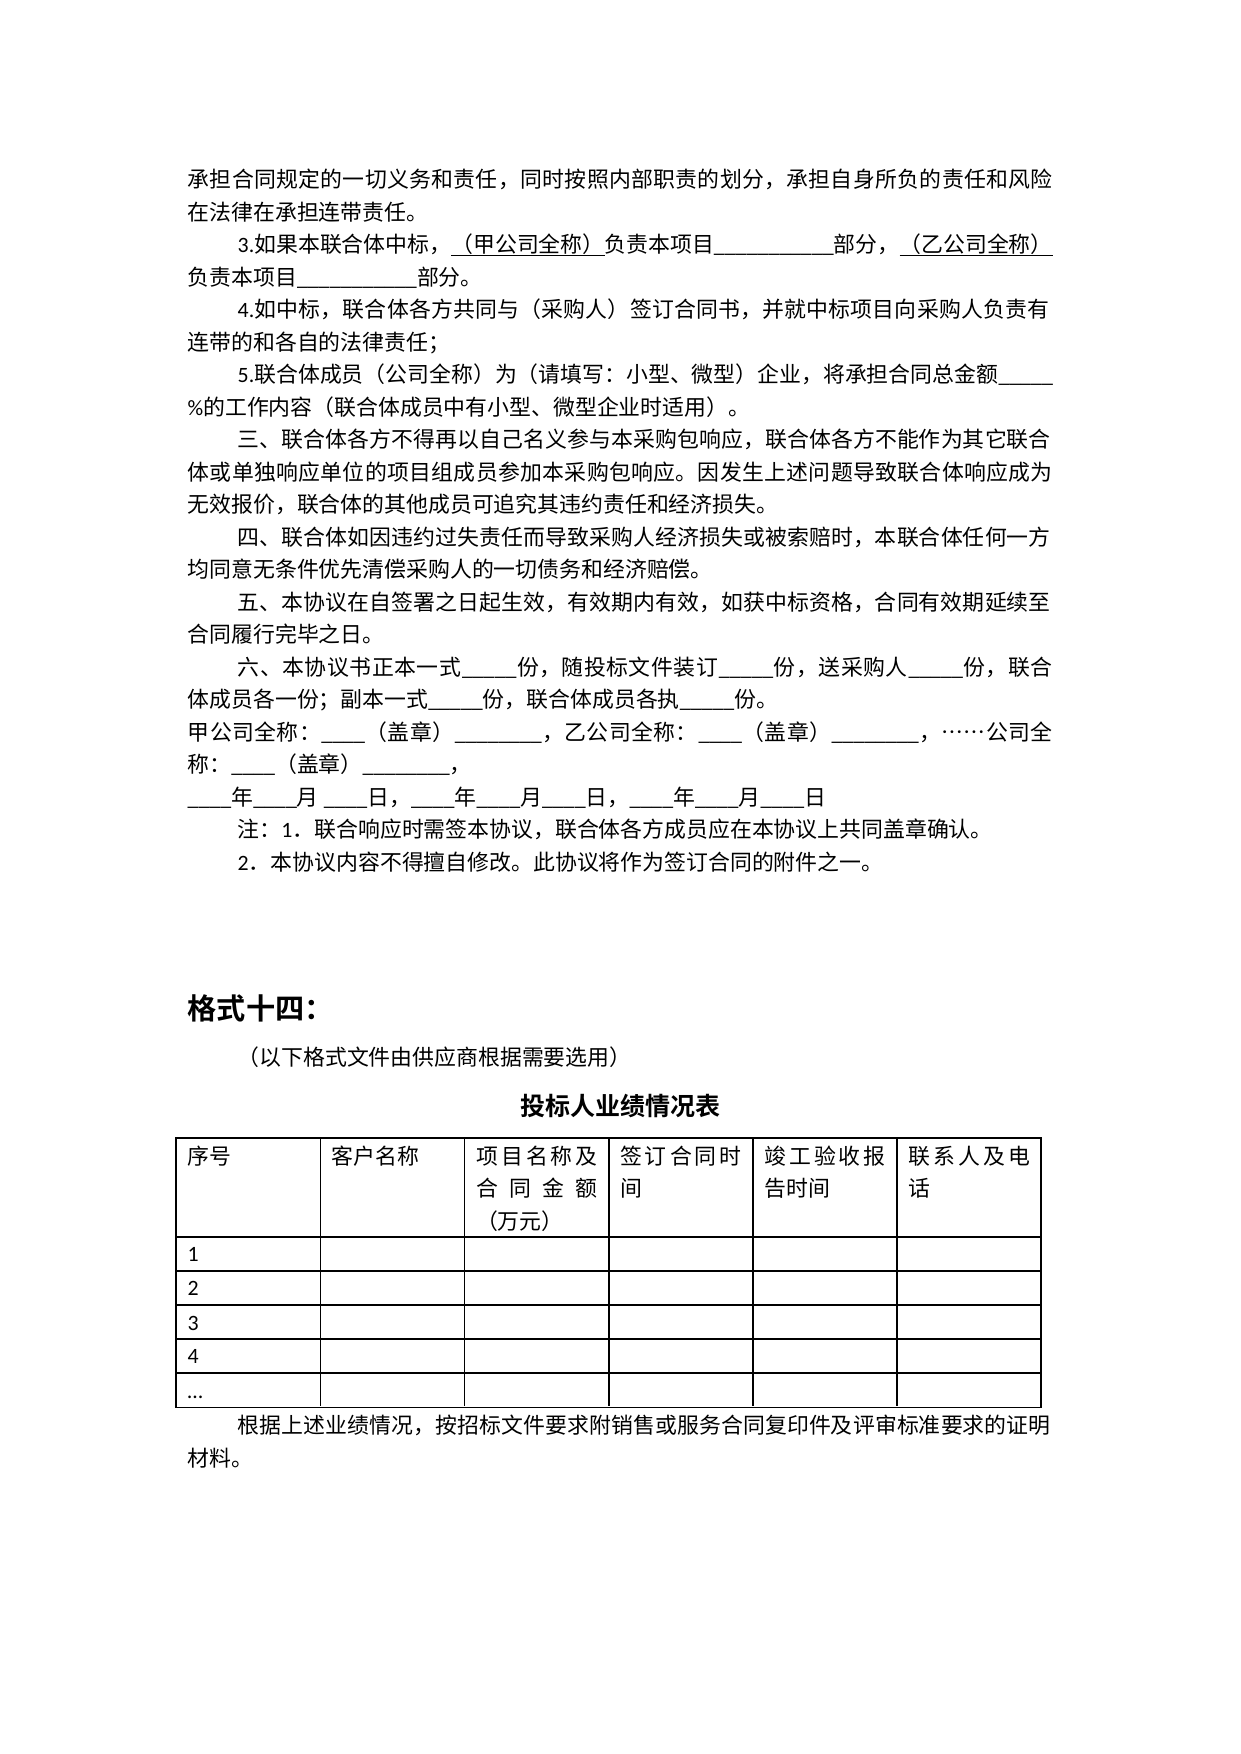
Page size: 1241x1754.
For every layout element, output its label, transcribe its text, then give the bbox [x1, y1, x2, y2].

table_header 签订合同时间 [610, 1139, 752, 1236]
table_cell 2 [177, 1272, 320, 1304]
table_cell [610, 1340, 752, 1372]
table_cell [754, 1374, 896, 1406]
table_cell [465, 1272, 608, 1304]
text 六、本协议书正本一式_____份，随投标文件装订_____份，送采购人_____份，联合体成员各一份；副本一式_____份，联合体成员各执_____份。 [187, 649, 1053, 714]
table_cell [321, 1374, 464, 1406]
table_header 客户名称 [321, 1139, 464, 1236]
table_cell … [177, 1374, 320, 1406]
text 5.联合体成员（公司全称）为（请填写：小型、微型）企业，将承担合同总金额_____%的工作内容（联合体成员中有小型、微型企业时适用）。 [187, 357, 1053, 422]
table_cell [610, 1374, 752, 1406]
text 甲公司全称：____（盖章）________，乙公司全称：____（盖章）________，……公司全称：____（盖章）________， [187, 714, 1053, 779]
table_cell [321, 1340, 464, 1372]
table_cell 1 [177, 1238, 320, 1270]
table_cell [465, 1306, 608, 1338]
table_cell [465, 1374, 608, 1406]
table_cell [898, 1306, 1040, 1338]
table_header 序号 [177, 1139, 320, 1236]
table_cell [465, 1238, 608, 1270]
text 三、联合体各方不得再以自己名义参与本采购包响应，联合体各方不能作为其它联合体或单独响应单位的项目组成员参加本采购包响应。因发生上述问题导致联合体响应成为无效报价，联合体的其他成员可追究其违约责任和经济损失。 [187, 422, 1053, 519]
table_cell [321, 1272, 464, 1304]
table_header 项目名称及合同金额（万元） [465, 1139, 608, 1236]
text （以下格式文件由供应商根据需要选用） [187, 1039, 1053, 1072]
table_cell [898, 1340, 1040, 1372]
table_cell [754, 1306, 896, 1338]
table_cell [754, 1272, 896, 1304]
text 格式十四： [187, 974, 1053, 1039]
table_cell [898, 1374, 1040, 1406]
table_cell [610, 1272, 752, 1304]
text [187, 162, 1053, 227]
table_cell [610, 1238, 752, 1270]
table_cell [321, 1238, 464, 1270]
table_header 联系人及电话 [898, 1139, 1040, 1236]
text 四、联合体如因违约过失责任而导致采购人经济损失或被索赔时，本联合体任何一方均同意无条件优先清偿采购人的一切债务和经济赔偿。 [187, 519, 1053, 584]
table_cell [465, 1340, 608, 1372]
text 注：1．联合响应时需签本协议，联合体各方成员应在本协议上共同盖章确认。 [187, 812, 1053, 844]
table_cell [754, 1238, 896, 1270]
table_cell 3 [177, 1306, 320, 1338]
table_cell 4 [177, 1340, 320, 1372]
text ____年____月 ____日，____年____月____日，____年____月____日 [187, 779, 1053, 812]
text 2．本协议内容不得擅自修改。此协议将作为签订合同的附件之一。 [187, 844, 1053, 877]
table_cell [610, 1306, 752, 1338]
text 根据上述业绩情况，按招标文件要求附销售或服务合同复印件及评审标准要求的证明材料。 [187, 1408, 1053, 1473]
table_cell [754, 1340, 896, 1372]
table_header 竣工验收报告时间 [754, 1139, 896, 1236]
text 4.如中标，联合体各方共同与（采购人）签订合同书，并就中标项目向采购人负责有连带的和各自的法律责任； [187, 292, 1053, 357]
table_cell [898, 1272, 1040, 1304]
table_cell [898, 1238, 1040, 1270]
text 投标人业绩情况表 [187, 1072, 1053, 1137]
table_cell [321, 1306, 464, 1338]
text 3.如果本联合体中标，（甲公司全称）负责本项目___________部分，（乙公司全称）负责本项目___________部分。 [187, 227, 1053, 292]
text 五、本协议在自签署之日起生效，有效期内有效，如获中标资格，合同有效期延续至合同履行完毕之日。 [187, 584, 1053, 649]
